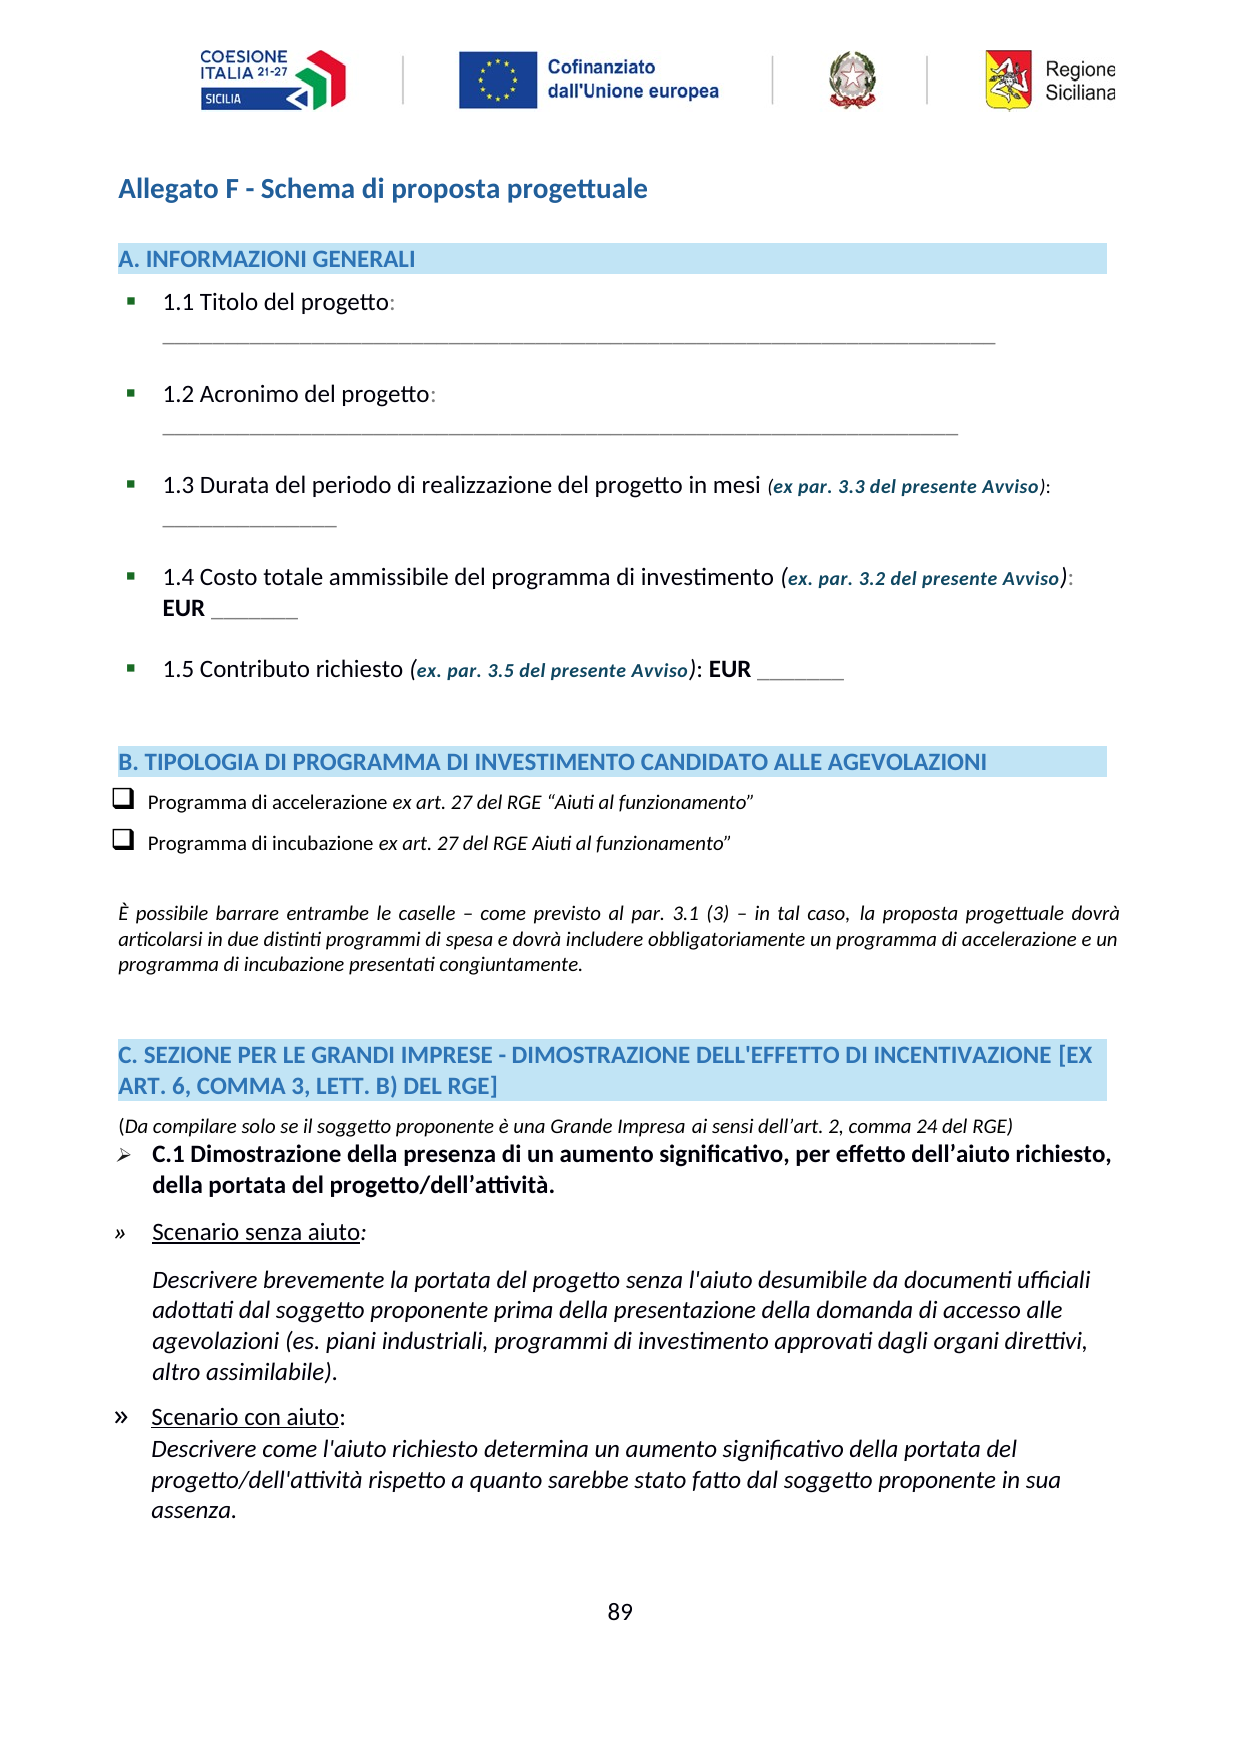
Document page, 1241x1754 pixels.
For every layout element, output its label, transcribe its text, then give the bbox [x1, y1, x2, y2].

subtitle C. SEZIONE PER LE GRANDI IMPRESE - DIMOSTRAZIONE DELL'EFFETTO DI INCENTIVAZIONE [EX ART. 6, COMMA 3, LETT. B) DEL RGE] [118, 1039, 1107, 1101]
text (Da compilare solo se il soggetto proponente è una Grande Impresa ai sensi dell’art. 2, comma 24 del RGE) [118, 1113, 1063, 1138]
list Programma di accelerazione ex art. 27 del RGE “Aiuti al funzionamento” [110, 789, 1063, 816]
list 1.2 Acronimo del progetto: ________________________________________________________________ [125, 378, 1122, 439]
list Programma di incubazione ex art. 27 del RGE Aiuti al funzionamento” [110, 830, 1063, 857]
list Scenario senza aiuto: [114, 1216, 1122, 1247]
list 1.3 Durata del periodo di realizzazione del progetto in mesi (ex par. 3.3 del presente Avviso): ______________ [125, 470, 1122, 531]
list Scenario con aiuto: [114, 1394, 1063, 1433]
list 1.1 Titolo del progetto: ___________________________________________________________________ [125, 287, 1122, 348]
text È possibile barrare entrambe le caselle – come previsto al par. 3.1 (3) – in tal caso, la proposta progettuale dovrà articolarsi in due distinti programmi di spesa e dovrà includere obbligatoriamente un programma di accelerazione e un programma di incubazione presentati congiuntamente. [118, 900, 1122, 977]
list C.1 Dimostrazione della presenza di un aumento significativo, per effetto dell’aiuto richiesto, della portata del progetto/dell’attività. [114, 1138, 1122, 1199]
picture [200, 50, 1116, 112]
list Descrivere come l'aiuto richiesto determina un aumento significativo della portata del progetto/dell'attività rispetto a quanto sarebbe stato fatto dal soggetto proponente in sua assenza. [151, 1433, 1122, 1525]
subtitle Allegato F - Schema di proposta progettuale [118, 170, 1122, 206]
list 1.4 Costo totale ammissibile del programma di investimento (ex. par. 3.2 del presente Avviso): EUR _______ [125, 561, 1122, 622]
subtitle B. TIPOLOGIA DI PROGRAMMA DI INVESTIMENTO CANDIDATO ALLE AGEVOLAZIONI [118, 746, 1107, 777]
list 1.5 Contributo richiesto (ex. par. 3.5 del presente Avviso): EUR _______ [125, 653, 1122, 683]
list Descrivere brevemente la portata del progetto senza l'aiuto desumibile da documenti ufficiali adottati dal soggetto proponente prima della presentazione della domanda di accesso alle agevolazioni (es. piani industriali, programmi di investimento approvati dagli organi direttivi, altro assimilabile). [152, 1264, 1122, 1386]
subtitle A. INFORMAZIONI GENERALI [118, 243, 1107, 274]
